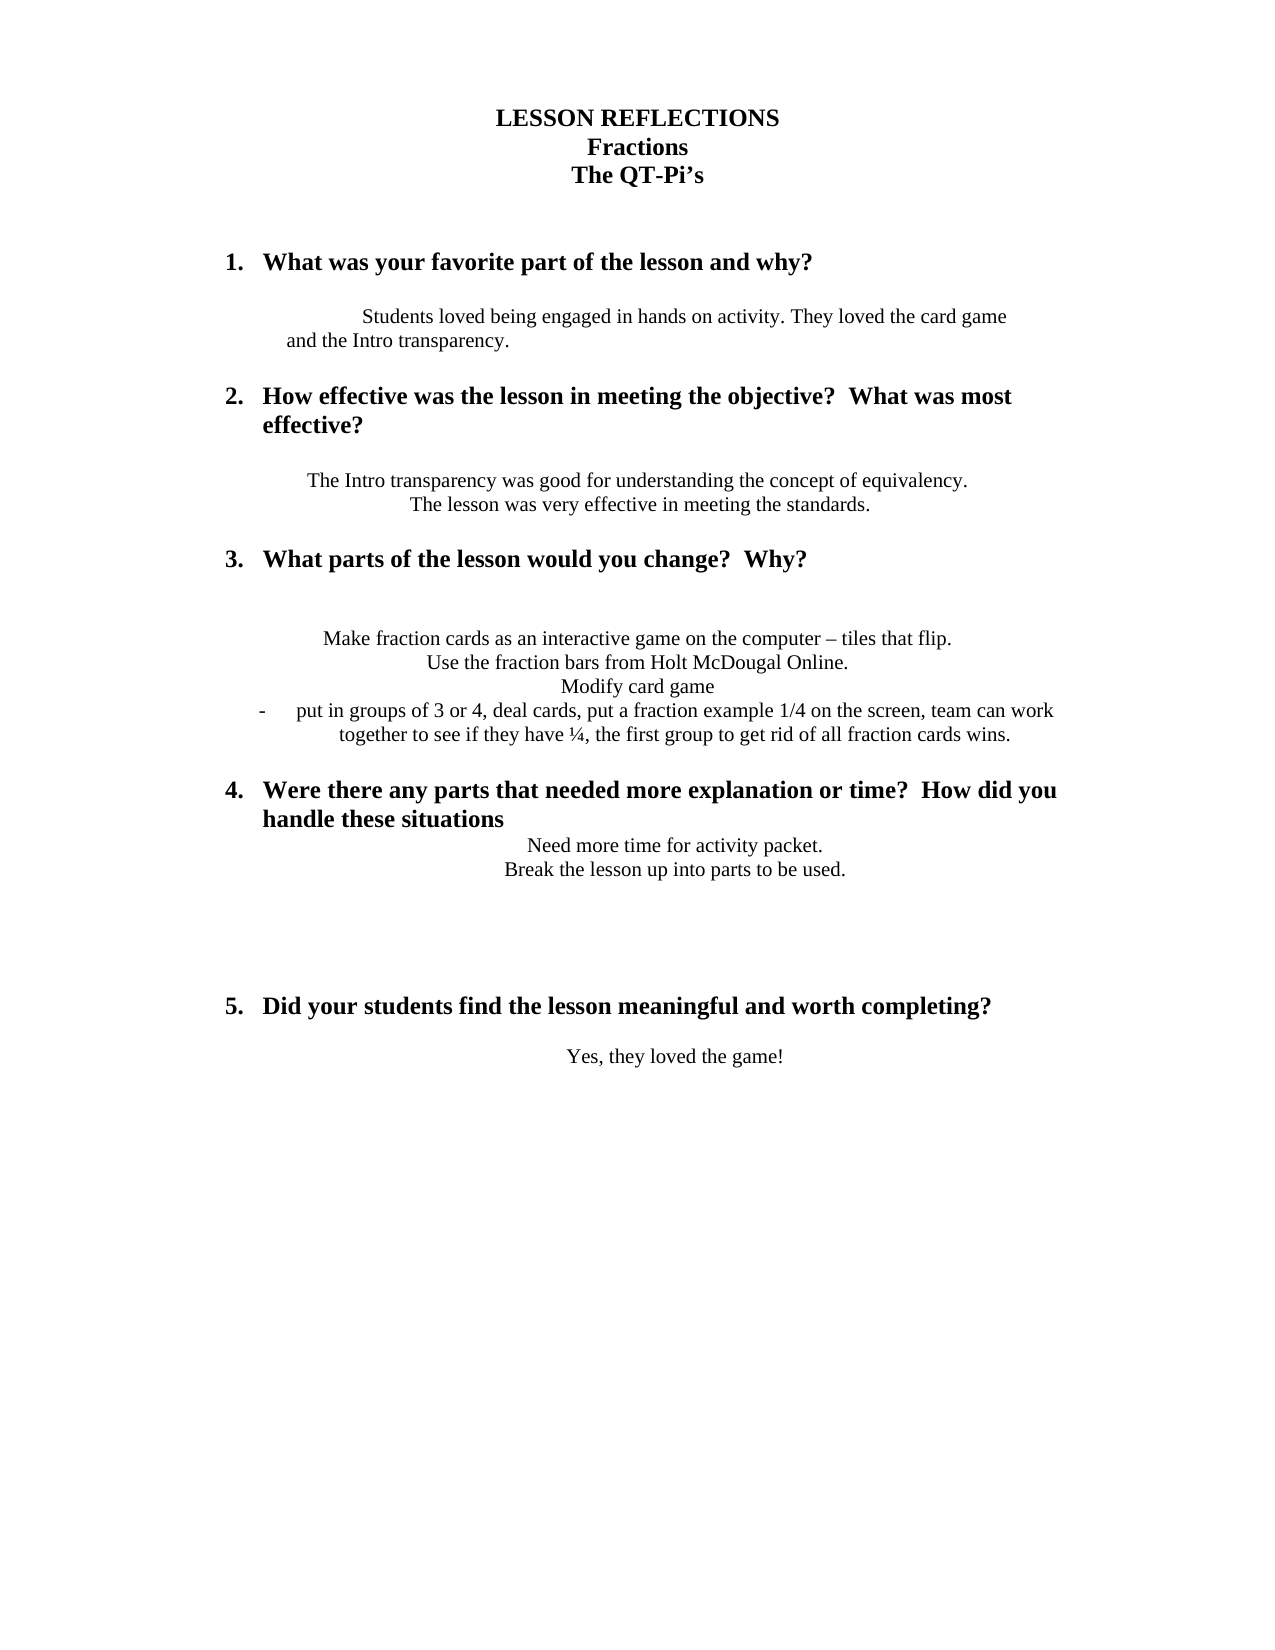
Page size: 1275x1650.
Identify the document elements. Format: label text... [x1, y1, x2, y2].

list What was your favorite part of the lesson and why? [225, 247, 1087, 276]
text The Intro transparency was good for understanding the concept of equivalency. [187, 467, 1087, 492]
text Students loved being engaged in hands on activity. They loved the card game [281, 304, 1087, 328]
text The QT-Pi’s [187, 161, 1087, 189]
text Use the fraction bars from Holt McDougal Online. [187, 650, 1087, 674]
list Were there any parts that needed more explanation or time? How did you handle these situations [225, 775, 1087, 832]
list What parts of the lesson would you change? Why? [225, 544, 1087, 573]
text Modify card game [187, 674, 1087, 698]
list How effective was the lesson in meeting the objective? What was most effective? [225, 381, 1087, 439]
text LESSON REFLECTIONS [187, 103, 1087, 132]
list Break the lesson up into parts to be used. [262, 857, 1087, 881]
text The lesson was very effective in meeting the standards. [187, 492, 1087, 516]
list Need more time for activity packet. [262, 832, 1087, 857]
text Fractions [187, 132, 1087, 161]
text Make fraction cards as an interactive game on the computer – tiles that flip. [187, 626, 1087, 650]
list put in groups of 3 or 4, deal cards, put a fraction example 1/4 on the screen, team can work together to see if they have ¼, the first group to get rid of all fraction cards wins. [225, 698, 1087, 746]
list Did your students find the lesson meaningful and worth completing? [225, 991, 1087, 1020]
text and the Intro transparency. [281, 328, 1087, 352]
list Yes, they loved the game! [262, 1044, 1087, 1068]
